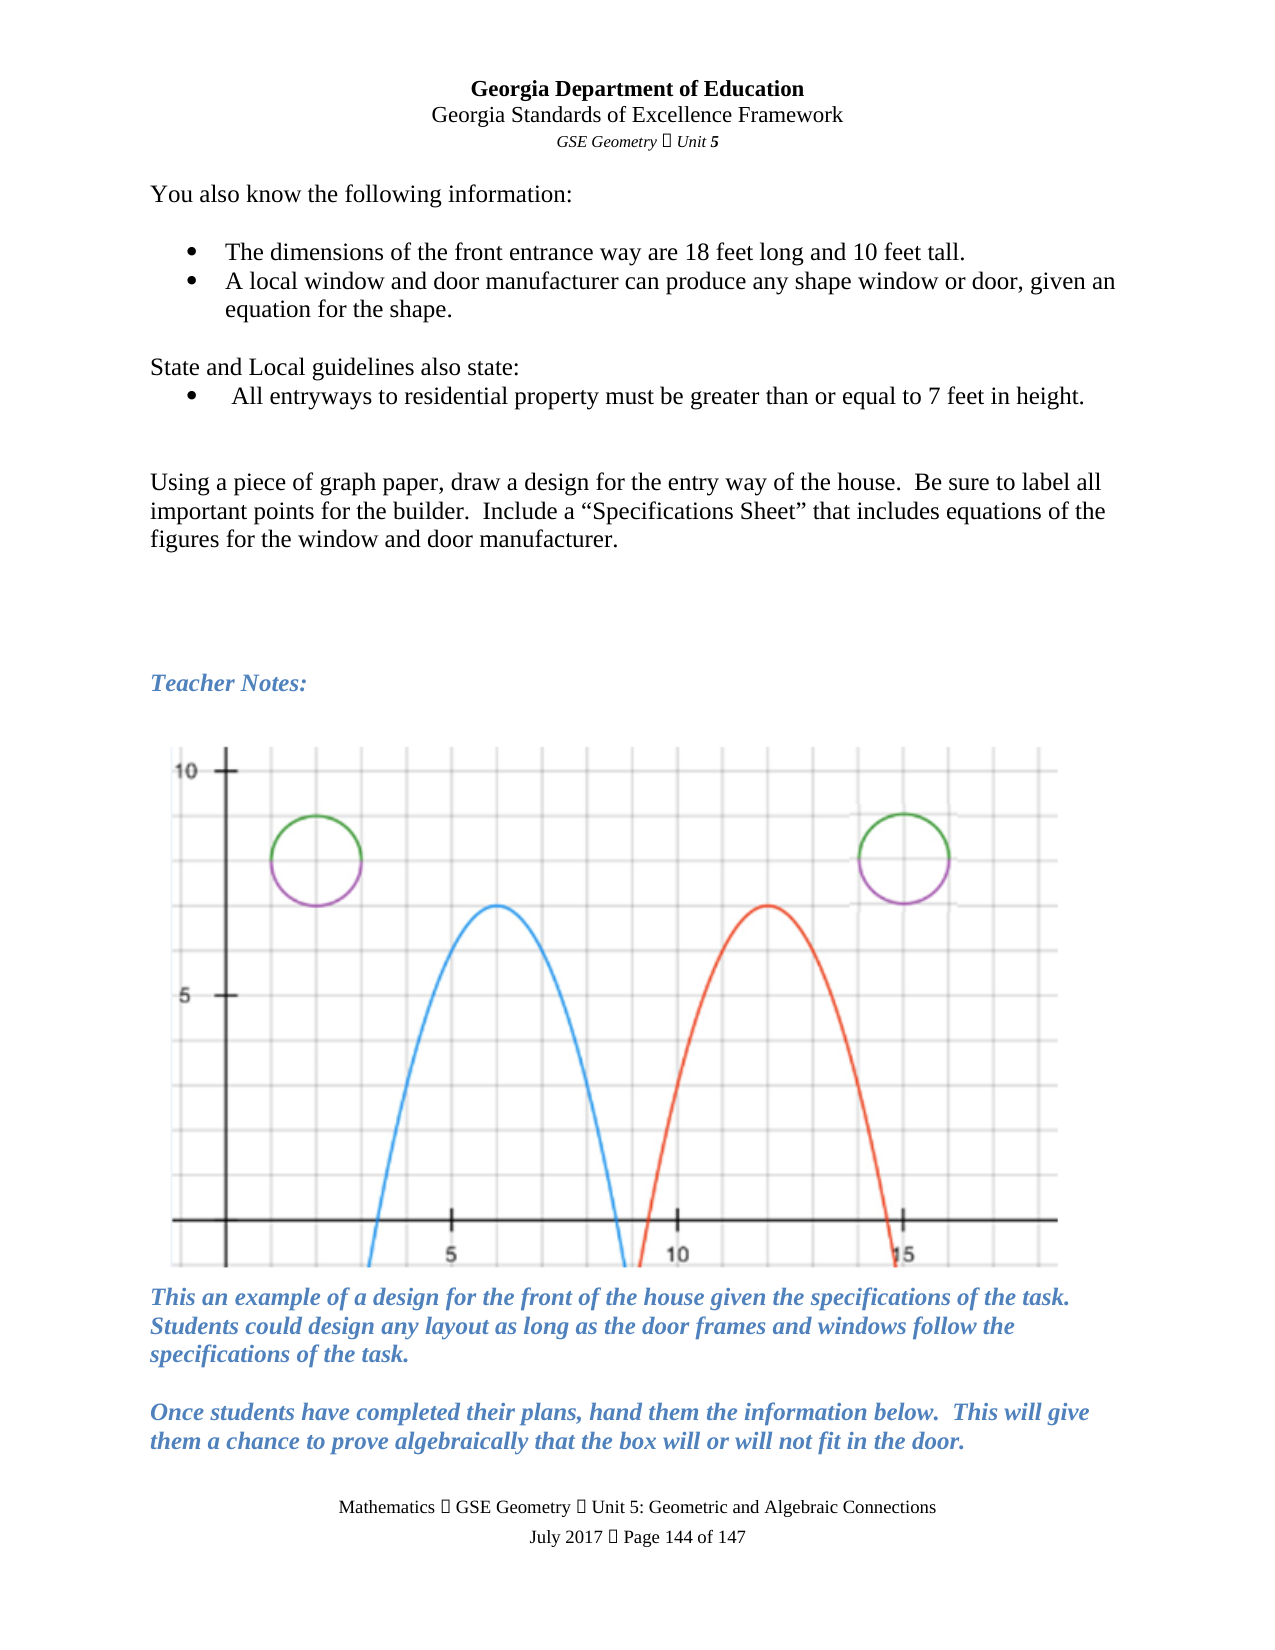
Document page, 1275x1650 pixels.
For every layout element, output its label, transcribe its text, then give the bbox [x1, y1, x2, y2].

text You also know the following information: [150, 179, 1125, 208]
picture [150, 725, 1074, 1282]
list All entryways to residential property must be greater than or equal to 7 feet in height. [187, 381, 1125, 409]
text Once students have completed their plans, hand them the information below. This will give them a chance to prove algebraically that the box will or will not fit in the door. [150, 1397, 1125, 1454]
text Teacher Notes: [150, 668, 1125, 697]
list A local window and door manufacturer can produce any shape window or door, given an equation for the shape. [187, 266, 1125, 323]
list The dimensions of the front entrance way are 18 feet long and 10 feet tall. [187, 237, 1125, 266]
text State and Local guidelines also state: [150, 352, 1125, 381]
text Using a piece of graph paper, draw a design for the entry way of the house. Be sure to label all important points for the builder. Include a “Specifications Sheet” that includes equations of the figures for the window and door manufacturer. [150, 467, 1125, 553]
text This an example of a design for the front of the house given the specifications of the task. Students could design any layout as long as the door frames and windows follow the specifications of the task. [150, 1282, 1125, 1368]
